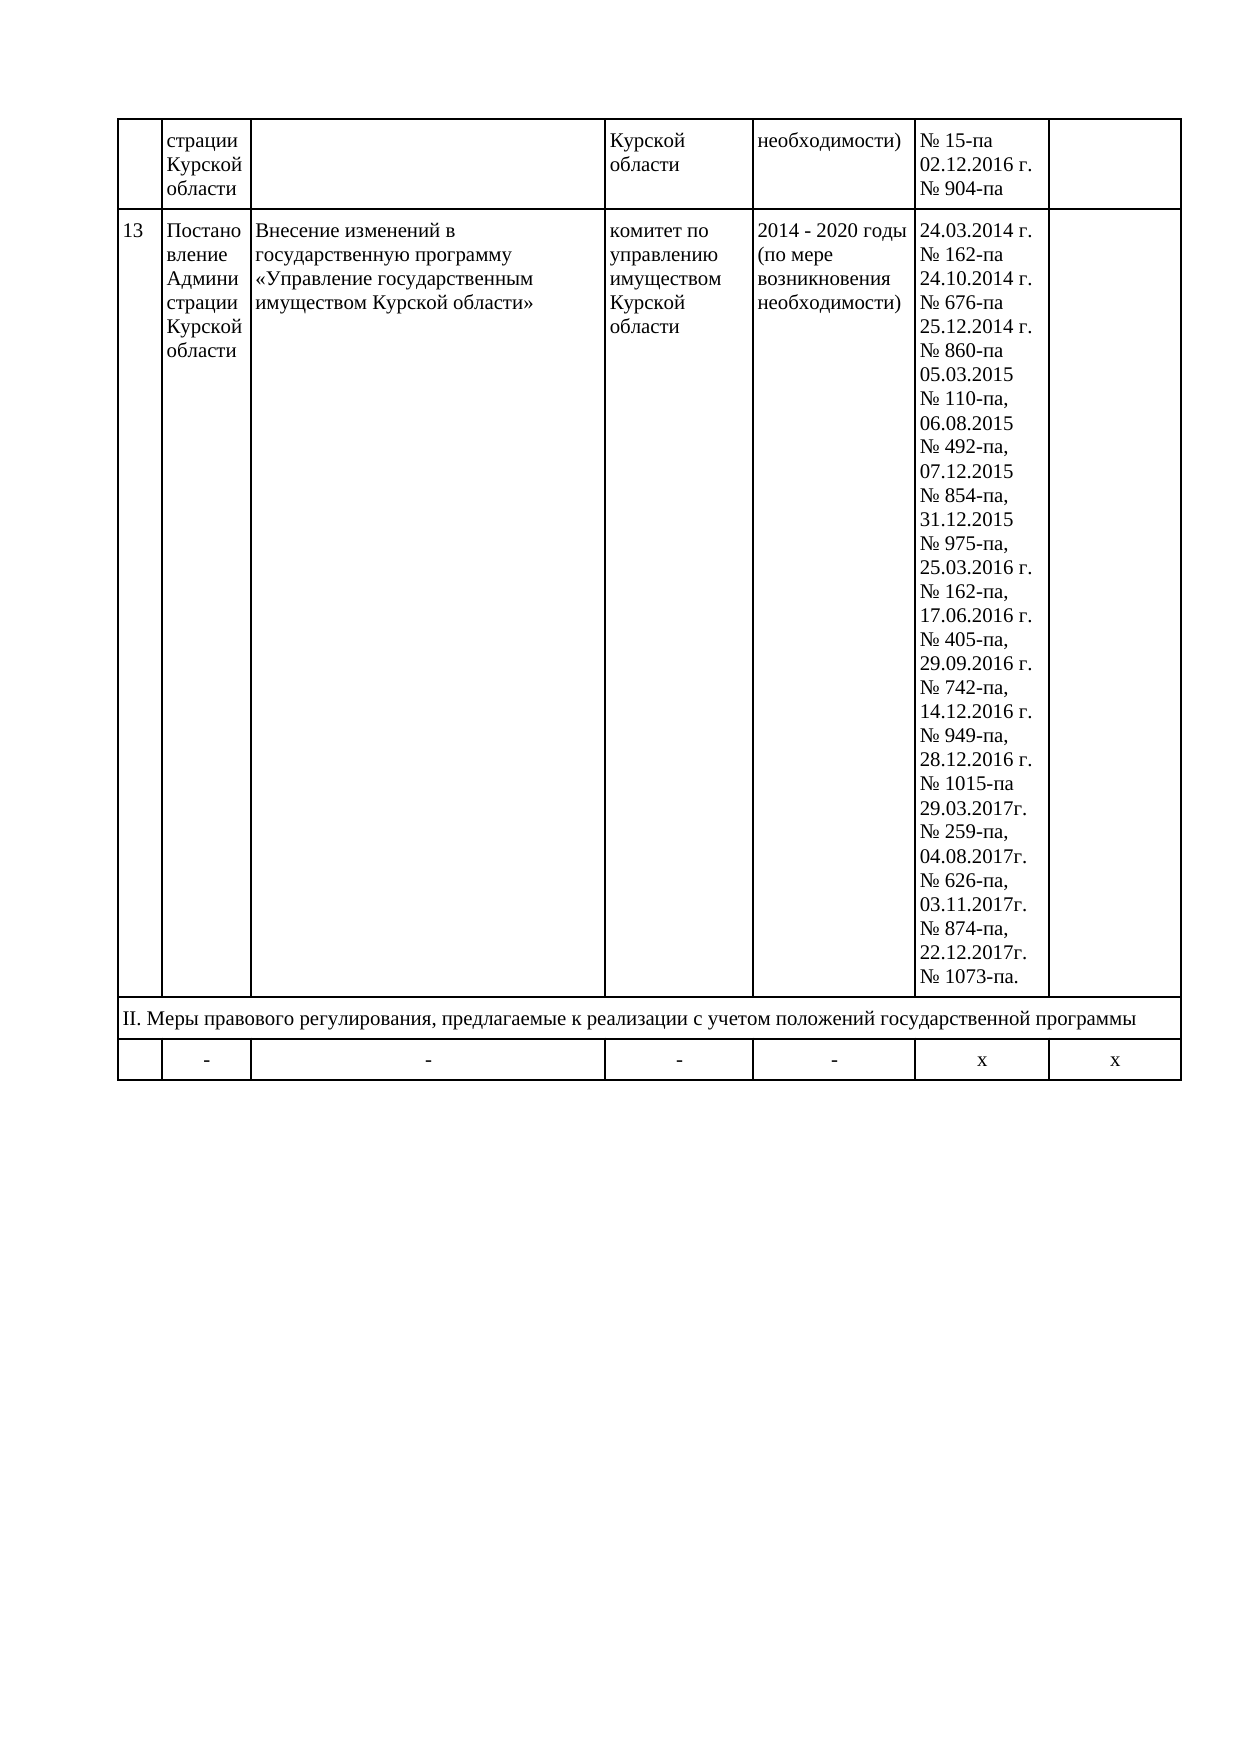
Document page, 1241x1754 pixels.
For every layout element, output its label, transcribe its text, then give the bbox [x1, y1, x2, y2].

table_cell Внесение изменений в государственную программу «Управление государственным имуществом Курской области» [252, 210, 604, 996]
table_cell [119, 1040, 161, 1079]
table_cell 24.03.2014 г. № 162-па 24.10.2014 г. № 676-па 25.12.2014 г. № 860-па 05.03.2015 № 110-па, 06.08.2015 № 492-па, 07.12.2015 № 854-па, 31.12.2015 № 975-па, 25.03.2016 г. № 162-па, 17.06.2016 г. № 405-па, 29.09.2016 г. № 742-па, 14.12.2016 г. № 949-па, 28.12.2016 г. № 1015-па 29.03.2017г. № 259-па, 04.08.2017г. № 626-па, 03.11.2017г. № 874-па, 22.12.2017г. № 1073-па. [916, 210, 1048, 996]
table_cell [754, 120, 914, 208]
table_cell [1050, 120, 1180, 208]
table_cell х [916, 1040, 1048, 1079]
table_cell - [606, 1040, 752, 1079]
table_cell 2014 - 2020 годы (по мере возникновения необходимости) [754, 210, 914, 996]
table_cell Постановление Администрации Курской области [163, 210, 250, 996]
table_cell х [1050, 1040, 1180, 1079]
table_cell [163, 120, 250, 208]
table_cell комитет по управлению имуществом Курской области [606, 210, 752, 996]
table_cell - [252, 1040, 604, 1079]
table_cell 12 [119, 120, 161, 208]
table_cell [606, 120, 752, 208]
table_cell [252, 120, 604, 208]
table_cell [916, 120, 1048, 208]
table_cell 13 [119, 210, 161, 996]
table_cell II. Меры правового регулирования, предлагаемые к реализации с учетом положений государственной программы [119, 998, 1180, 1037]
table_cell - [163, 1040, 250, 1079]
table_cell [1050, 210, 1180, 996]
table_cell - [754, 1040, 914, 1079]
